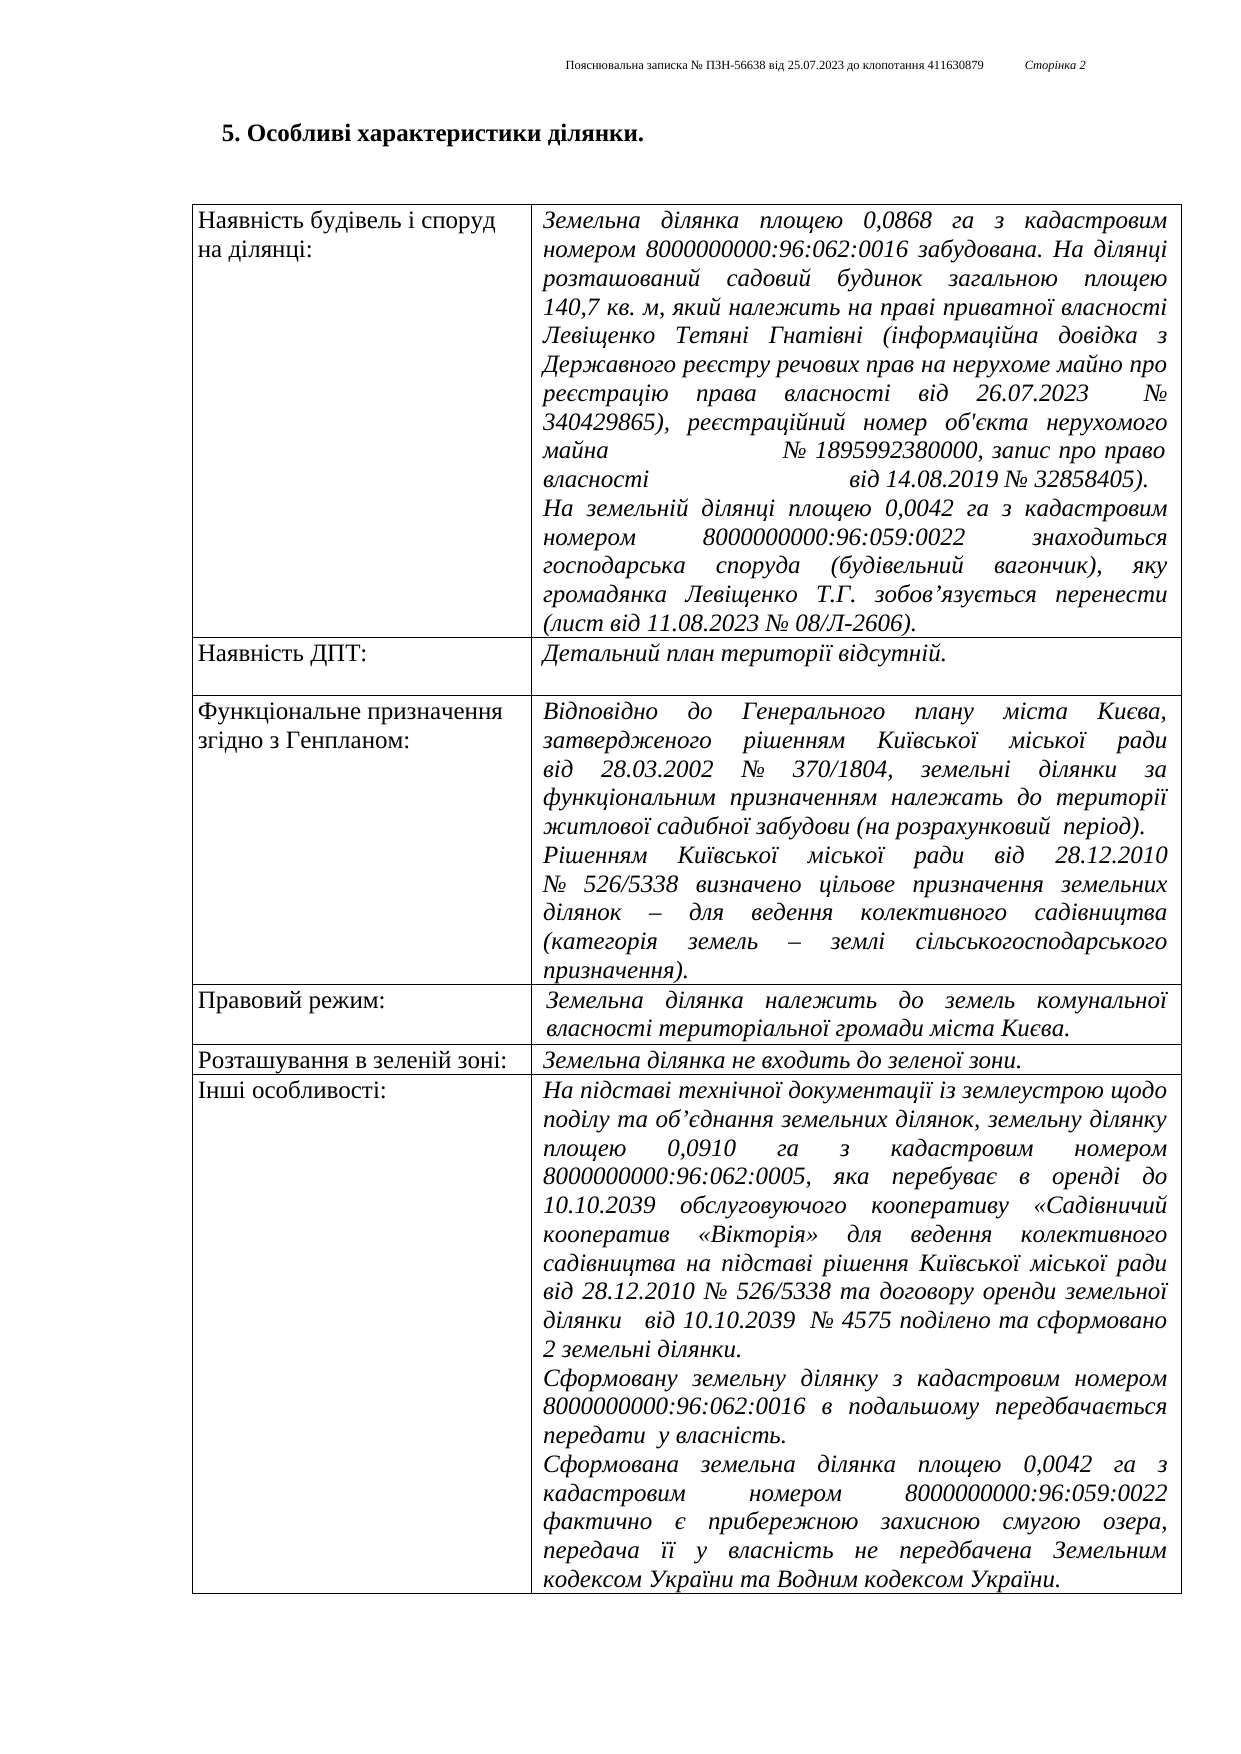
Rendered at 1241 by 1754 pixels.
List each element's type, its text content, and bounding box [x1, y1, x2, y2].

table_cell Інші особливості: [193, 1075, 531, 1593]
table_cell Земельна ділянка не входить до зеленої зони. [532, 1045, 1181, 1074]
table_cell Детальний план території відсутній. [532, 638, 1181, 695]
table_cell Розташування в зеленій зоні: [193, 1045, 531, 1074]
table_header Земельна ділянка площею 0,0868 га з кадастровим номером 8000000000:96:062:0016 забудована. На ділянці розташований садовий будинок загальною площею 140,7 кв. м, який належить на праві приватної власності Левіщенко Тетяні Гнатівні (інформаційна довідка з Державного реєстру речових прав на нерухоме майно про реєстрацію права власності від 26.07.2023 № 340429865), реєстраційний номер об'єкта нерухомого майна № 1895992380000, запис про право власності від 14.08.2019 № 32858405). На земельній ділянці площею 0,0042 га з кадастровим номером 8000000000:96:059:0022 знаходиться господарська споруда (будівельний вагончик), яку громадянка Левіщенко Т.Г. зобов’язується перенести (лист від 11.08.2023 № 08/Л-2606). [532, 205, 1181, 637]
table_cell Відповідно до Генерального плану міста Києва, затвердженого рішенням Київської міської ради від 28.03.2002 № 370/1804, земельні ділянки за функціональним призначенням належать до території житлової садибної забудови (на розрахунковий період). Рішенням Київської міської ради від 28.12.2010 № 526/5338 визначено цільове призначення земельних ділянок – для ведення колективного садівництва (категорія земель – землі сільськогосподарського призначення). [532, 696, 1181, 984]
table_cell На підставі технічної документації із землеустрою щодо поділу та об’єднання земельних ділянок, земельну ділянку площею 0,0910 га з кадастровим номером 8000000000:96:062:0005, яка перебуває в оренді до 10.10.2039 обслуговуючого кооперативу «Садівничий кооператив «Вікторія» для ведення колективного садівництва на підставі рішення Київської міської ради від 28.12.2010 № 526/5338 та договору оренди земельної ділянки від 10.10.2039 № 4575 поділено та сформовано 2 земельні ділянки. Сформовану земельну ділянку з кадастровим номером 8000000000:96:062:0016 в подальшому передбачається передати у власність. Сформована земельна ділянка площею 0,0042 га з кадастровим номером 8000000000:96:059:0022 фактично є прибережною захисною смугою озера, передача її у власність не передбачена Земельним кодексом України та Водним кодексом України. [532, 1075, 1181, 1593]
table_cell Земельна ділянка належить до земель комунальної власності територіальної громади міста Києва. [532, 985, 1181, 1044]
table_cell Правовий режим: [193, 985, 531, 1044]
table_cell Наявність ДПТ: [193, 638, 531, 695]
text 5. Особливі характеристики ділянки. [222, 118, 1181, 147]
table_cell Функціональне призначення згідно з Генпланом: [193, 696, 531, 984]
table_header Наявність будівель і споруд на ділянці: [193, 205, 531, 637]
